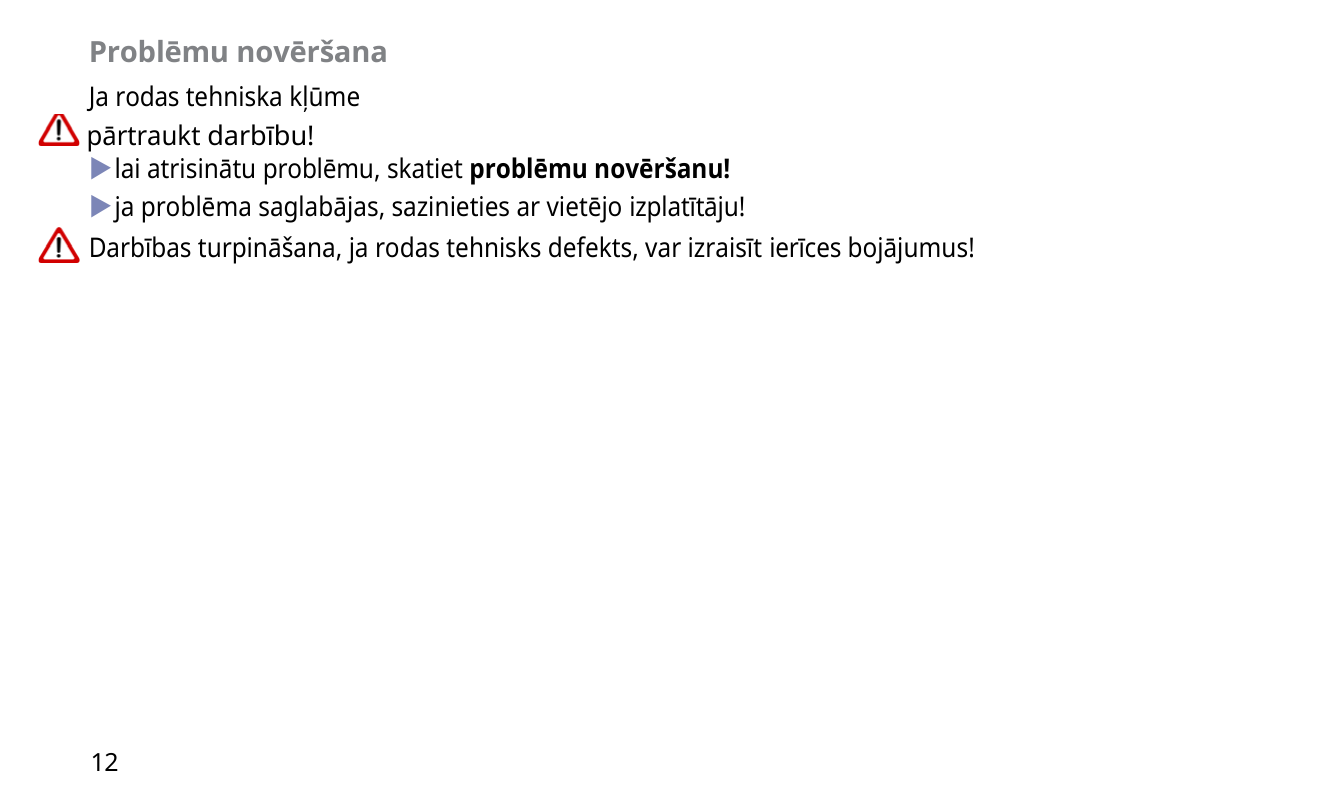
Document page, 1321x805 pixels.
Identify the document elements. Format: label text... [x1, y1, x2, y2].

picture [38, 227, 80, 263]
picture [38, 114, 80, 146]
list lai atrisinātu problēmu, skatiet problēmu novēršanu! [88, 152, 1258, 186]
subtitle Problēmu novēršana [88, 32, 1258, 71]
text Darbības turpināšana, ja rodas tehnisks defekts, var izraisīt ierīces bojājumus! [88, 228, 1258, 265]
text Ja rodas tehniska kļūme [88, 78, 1258, 114]
list ja problēma saglabājas, sazinieties ar vietējo izplatītāju! [88, 188, 1258, 225]
text pārtraukt darbību! [38, 117, 1258, 152]
